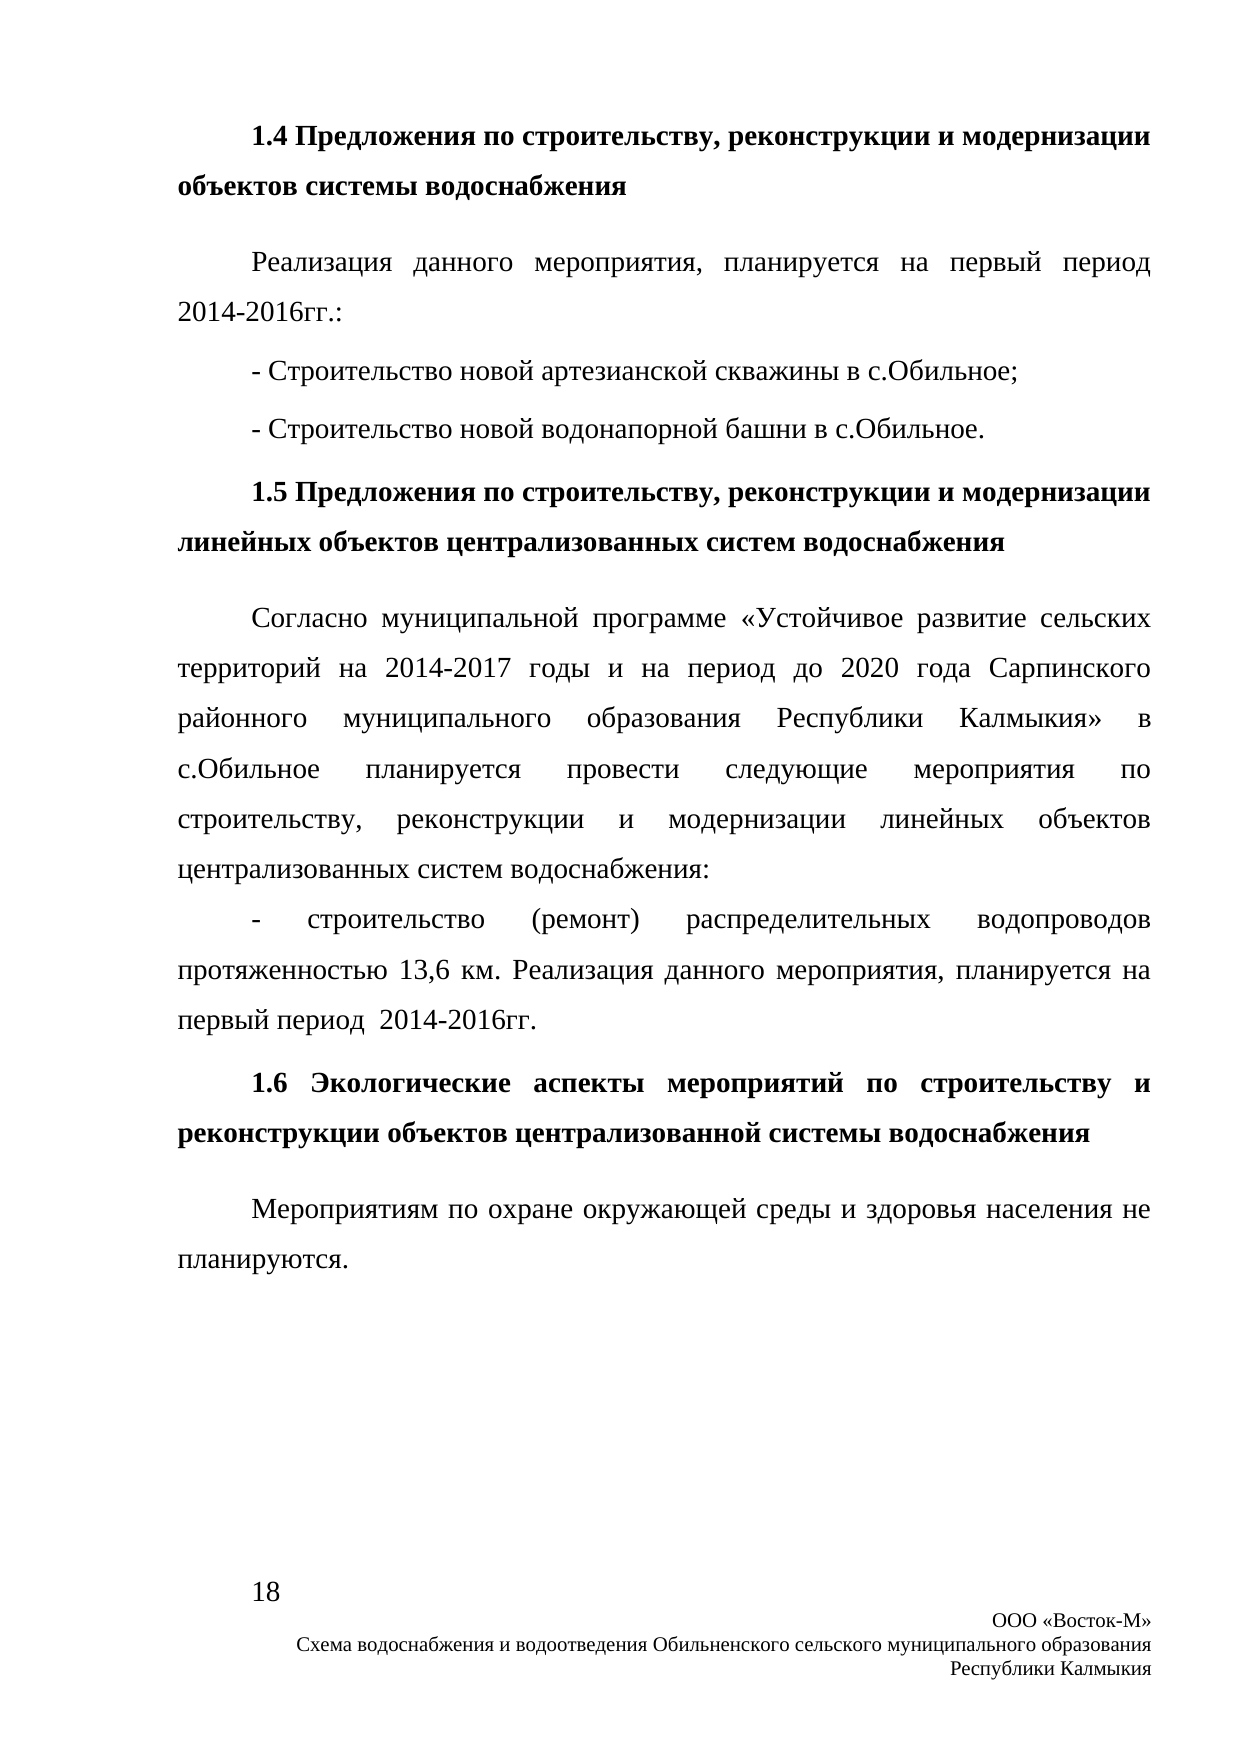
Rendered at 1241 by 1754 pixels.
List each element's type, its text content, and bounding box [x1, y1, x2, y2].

text - Строительство новой артезианской скважины в с.Обильное; [177, 353, 1152, 386]
text - строительство (ремонт) распределительных водопроводов протяженностью 13,6 км. Реализация данного мероприятия, планируется на первый период 2014-2016гг. [177, 902, 1152, 1036]
text Согласно муниципальной программе «Устойчивое развитие сельских территорий на 2014-2017 годы и на период до 2020 года Сарпинского районного муниципального образования Республики Калмыкия» в с.Обильное планируется провести следующие мероприятия по строительству, реконструкции и модернизации линейных объектов централизованных систем водоснабжения: [177, 600, 1152, 885]
text - Строительство новой водонапорной башни в с.Обильное. [177, 411, 1152, 445]
subtitle 1.5 Предложения по строительству, реконструкции и модернизации линейных объектов централизованных систем водоснабжения [177, 474, 1152, 558]
text Реализация данного мероприятия, планируется на первый период 2014-2016гг.: [177, 244, 1152, 328]
subtitle 1.6 Экологические аспекты мероприятий по строительству и реконструкции объектов централизованной системы водоснабжения [177, 1065, 1152, 1149]
list Мероприятиям по охране окружающей среды и здоровья населения не планируются. [177, 1191, 1152, 1274]
subtitle 1.4 Предложения по строительству, реконструкции и модернизации объектов системы водоснабжения [177, 118, 1152, 202]
